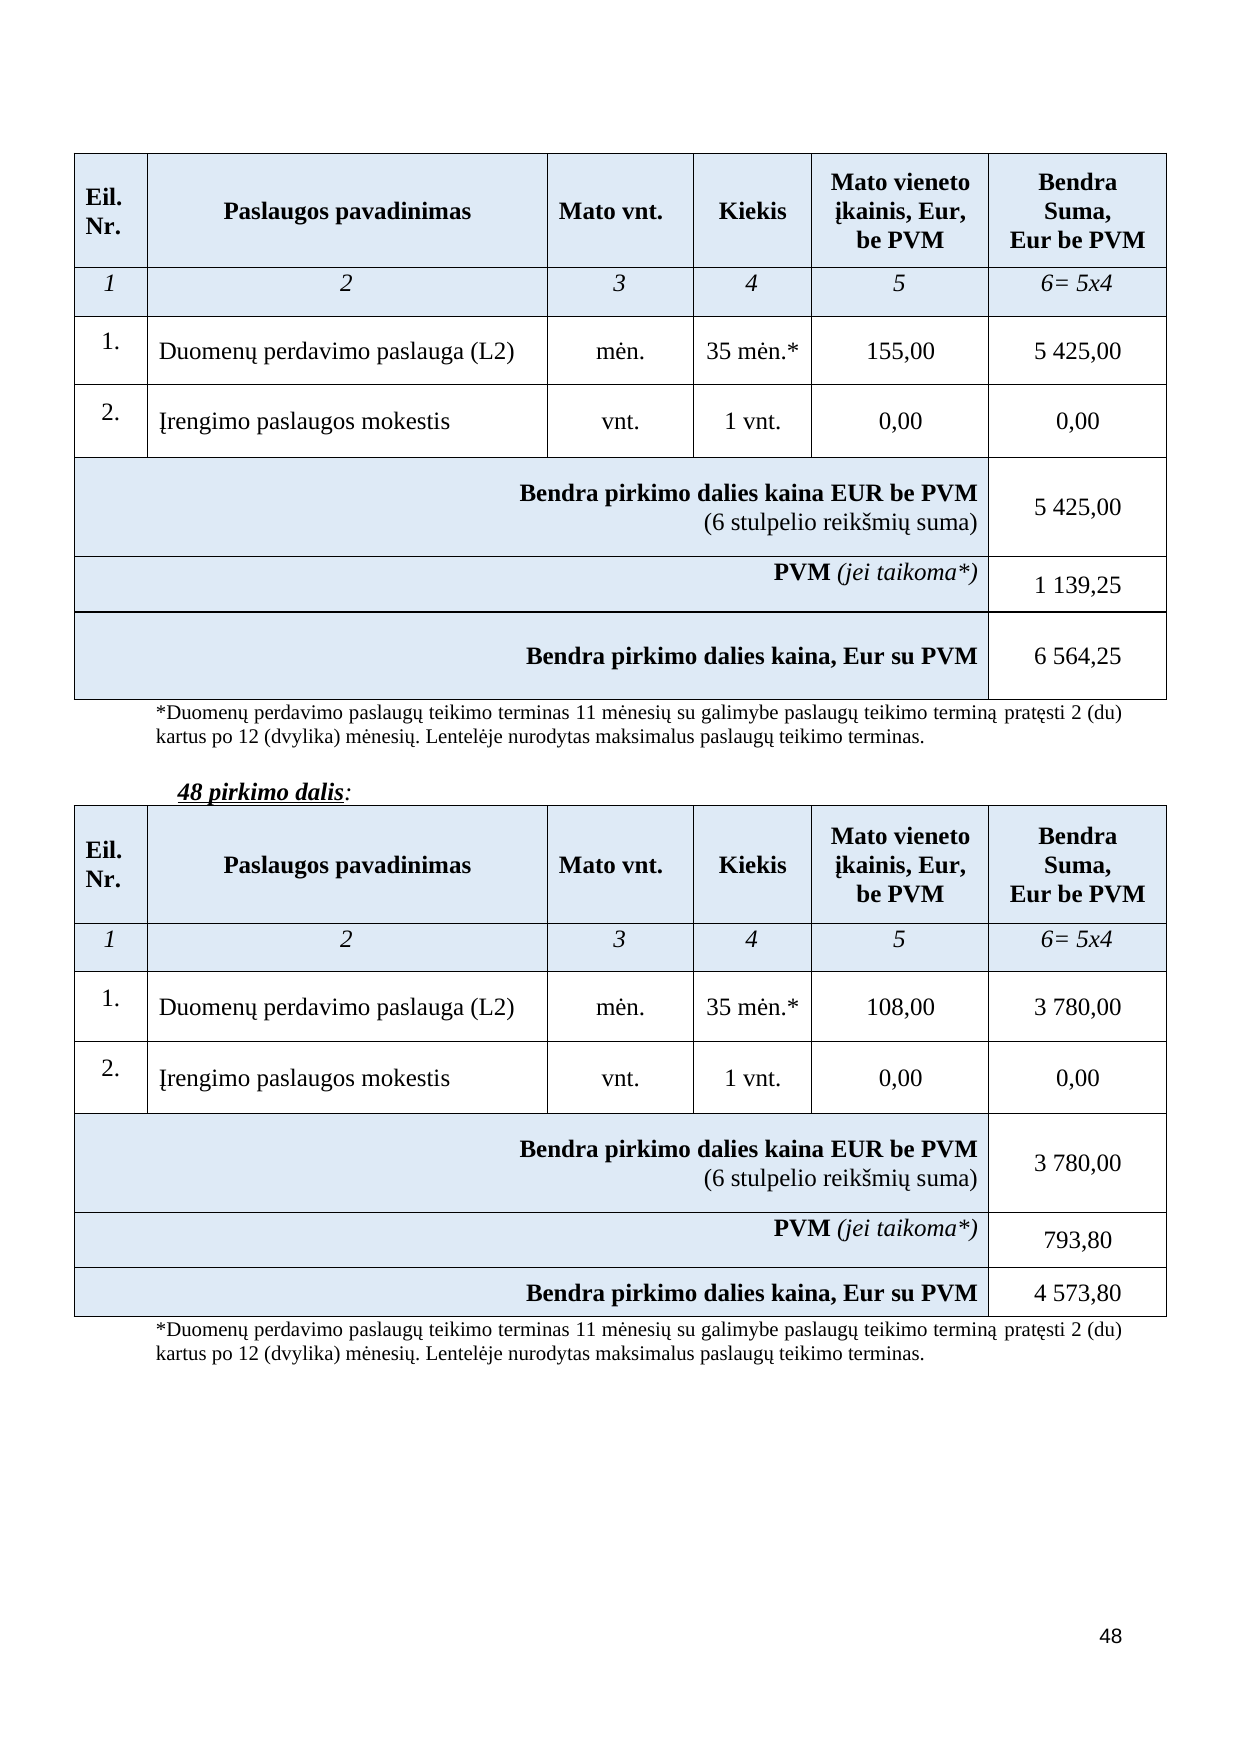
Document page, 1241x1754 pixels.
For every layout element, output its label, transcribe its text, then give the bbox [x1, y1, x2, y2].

table_cell 5 [812, 268, 988, 316]
table_cell Duomenų perdavimo paslauga (L2) [148, 317, 547, 384]
table_cell 4 [694, 924, 811, 971]
table_cell 1 139,25 [989, 557, 1166, 611]
table_cell 5 425,00 [989, 458, 1166, 556]
table_header Mato vnt. [548, 154, 693, 267]
table_cell 0,00 [989, 385, 1166, 457]
text *Duomenų perdavimo paslaugų teikimo terminas 11 mėnesių su galimybe paslaugų teikimo terminą pratęsti 2 (du) kartus po 12 (dvylika) mėnesių. Lentelėje nurodytas maksimalus paslaugų teikimo terminas. [156, 1317, 1122, 1365]
table_cell Duomenų perdavimo paslauga (L2) [148, 972, 547, 1041]
table_cell PVM (jei taikoma*) [75, 1213, 988, 1267]
table_cell Bendra pirkimo dalies kaina, Eur su PVM [75, 613, 988, 699]
table_cell 155,00 [812, 317, 988, 384]
table_cell 6= 5x4 [989, 924, 1166, 971]
table_cell 1 vnt. [694, 1042, 811, 1113]
table_cell 4 573,80 [989, 1268, 1166, 1316]
table_cell 4 [694, 268, 811, 316]
table_cell Įrengimo paslaugos mokestis [148, 1042, 547, 1113]
table_cell 108,00 [812, 972, 988, 1041]
table_cell 3 780,00 [989, 1114, 1166, 1212]
table_cell 0,00 [812, 385, 988, 457]
table_cell vnt. [548, 1042, 693, 1113]
table_cell 6= 5x4 [989, 268, 1166, 316]
table_cell 3 [548, 924, 693, 971]
table_header Eil. Nr. [75, 806, 147, 923]
table_cell 793,80 [989, 1213, 1166, 1267]
table_cell 1 [75, 268, 147, 316]
table_cell 2 [148, 924, 547, 971]
table_cell mėn. [548, 972, 693, 1041]
table_cell 2. [75, 385, 147, 457]
table_header Bendra Suma, Eur be PVM [989, 154, 1166, 267]
table_cell 0,00 [812, 1042, 988, 1113]
table_header Paslaugos pavadinimas [148, 806, 547, 923]
table_header Eil. Nr. [75, 154, 147, 267]
table_cell Bendra pirkimo dalies kaina EUR be PVM (6 stulpelio reikšmių suma) [75, 458, 988, 556]
table_cell 1. [75, 972, 147, 1041]
table_cell 3 [548, 268, 693, 316]
text *Duomenų perdavimo paslaugų teikimo terminas 11 mėnesių su galimybe paslaugų teikimo terminą pratęsti 2 (du) kartus po 12 (dvylika) mėnesių. Lentelėje nurodytas maksimalus paslaugų teikimo terminas. [156, 700, 1122, 748]
table_header Kiekis [694, 154, 811, 267]
table_cell Įrengimo paslaugos mokestis [148, 385, 547, 457]
table_cell 3 780,00 [989, 972, 1166, 1041]
table_cell 5 425,00 [989, 317, 1166, 384]
table_cell 5 [812, 924, 988, 971]
table_header Paslaugos pavadinimas [148, 154, 547, 267]
table_cell 1 vnt. [694, 385, 811, 457]
table_header Mato vieneto įkainis, Eur, be PVM [812, 154, 988, 267]
table_cell 35 mėn.* [694, 972, 811, 1041]
table_header Bendra Suma, Eur be PVM [989, 806, 1166, 923]
table_cell Bendra pirkimo dalies kaina EUR be PVM (6 stulpelio reikšmių suma) [75, 1114, 988, 1212]
table_cell 6 564,25 [989, 613, 1166, 699]
table_cell mėn. [548, 317, 693, 384]
table_cell 2 [148, 268, 547, 316]
table_header Kiekis [694, 806, 811, 923]
table_header Mato vieneto įkainis, Eur, be PVM [812, 806, 988, 923]
table_cell PVM (jei taikoma*) [75, 557, 988, 611]
table_cell 2. [75, 1042, 147, 1113]
table_cell 1 [75, 924, 147, 971]
text 48 pirkimo dalis: [177, 777, 1122, 805]
table_cell Bendra pirkimo dalies kaina, Eur su PVM [75, 1268, 988, 1316]
table_cell 35 mėn.* [694, 317, 811, 384]
table_cell vnt. [548, 385, 693, 457]
table_cell 1. [75, 317, 147, 384]
table_cell 0,00 [989, 1042, 1166, 1113]
table_header Mato vnt. [548, 806, 693, 923]
